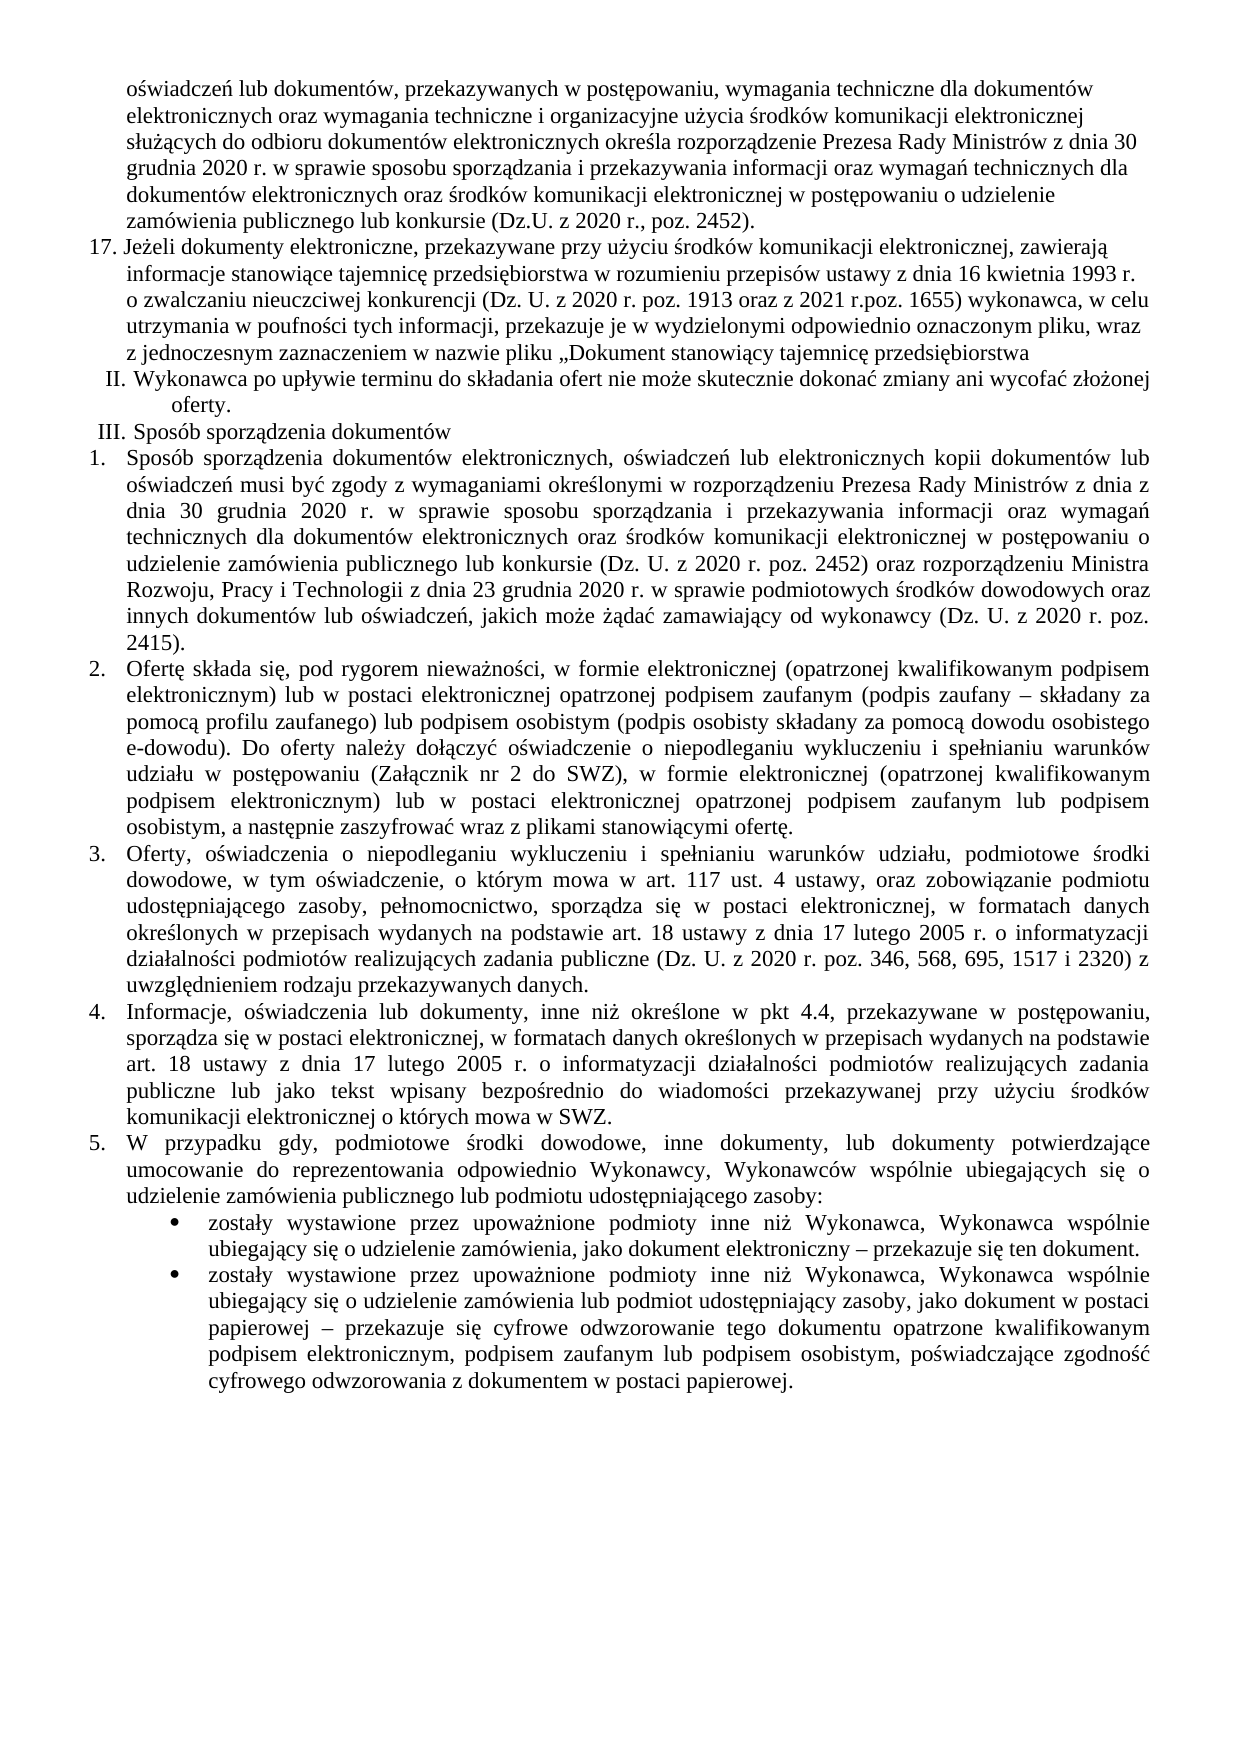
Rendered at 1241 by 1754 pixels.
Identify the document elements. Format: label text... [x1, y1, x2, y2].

text 2. Ofertę składa się, pod rygorem nieważności, w formie elektronicznej (opatrzonej kwalifikowanym podpisem elektronicznym) lub w postaci elektronicznej opatrzonej podpisem zaufanym (podpis zaufany – składany za pomocą profilu zaufanego) lub podpisem osobistym (podpis osobisty składany za pomocą dowodu osobistego e-dowodu). Do oferty należy dołączyć oświadczenie o niepodleganiu wykluczeniu i spełnianiu warunków udziału w postępowaniu (Załącznik nr 2 do SWZ), w formie elektronicznej (opatrzonej kwalifikowanym podpisem elektronicznym) lub w postaci elektronicznej opatrzonej podpisem zaufanym lub podpisem osobistym, a następnie zaszyfrować wraz z plikami stanowiącymi ofertę. [89, 655, 1151, 839]
text 17. Jeżeli dokumenty elektroniczne, przekazywane przy użyciu środków komunikacji elektronicznej, zawierają informacje stanowiące tajemnicę przedsiębiorstwa w rozumieniu przepisów ustawy z dnia 16 kwietnia 1993 r. o zwalczaniu nieuczciwej konkurencji (Dz. U. z 2020 r. poz. 1913 oraz z 2021 r.poz. 1655) wykonawca, w celu utrzymania w poufności tych informacji, przekazuje je w wydzielonymi odpowiednio oznaczonym pliku, wraz z jednoczesnym zaznaczeniem w nazwie pliku „Dokument stanowiący tajemnicę przedsiębiorstwa [89, 233, 1151, 365]
list zostały wystawione przez upoważnione podmioty inne niż Wykonawca, Wykonawca wspólnie ubiegający się o udzielenie zamówienia, jako dokument elektroniczny – przekazuje się ten dokument. [171, 1208, 1151, 1261]
text 4. Informacje, oświadczenia lub dokumenty, inne niż określone w pkt 4.4, przekazywane w postępowaniu, sporządza się w postaci elektronicznej, w formatach danych określonych w przepisach wydanych na podstawie art. 18 ustawy z dnia 17 lutego 2005 r. o informatyzacji działalności podmiotów realizujących zadania publiczne lub jako tekst wpisany bezpośrednio do wiadomości przekazywanej przy użyciu środków komunikacji elektronicznej o których mowa w SWZ. [89, 998, 1151, 1129]
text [89, 75, 1151, 233]
list Wykonawca po upływie terminu do składania ofert nie może skutecznie dokonać zmiany ani wycofać złożonej oferty. [126, 365, 1151, 418]
text 5. W przypadku gdy, podmiotowe środki dowodowe, inne dokumenty, lub dokumenty potwierdzające umocowanie do reprezentowania odpowiednio Wykonawcy, Wykonawców wspólnie ubiegających się o udzielenie zamówienia publicznego lub podmiotu udostępniającego zasoby: [89, 1129, 1151, 1208]
list Sposób sporządzenia dokumentów [126, 418, 1151, 444]
list zostały wystawione przez upoważnione podmioty inne niż Wykonawca, Wykonawca wspólnie ubiegający się o udzielenie zamówienia lub podmiot udostępniający zasoby, jako dokument w postaci papierowej – przekazuje się cyfrowe odwzorowanie tego dokumentu opatrzone kwalifikowanym podpisem elektronicznym, podpisem zaufanym lub podpisem osobistym, poświadczające zgodność cyfrowego odwzorowania z dokumentem w postaci papierowej. [171, 1261, 1151, 1393]
text 3. Oferty, oświadczenia o niepodleganiu wykluczeniu i spełnianiu warunków udziału, podmiotowe środki dowodowe, w tym oświadczenie, o którym mowa w art. 117 ust. 4 ustawy, oraz zobowiązanie podmiotu udostępniającego zasoby, pełnomocnictwo, sporządza się w postaci elektronicznej, w formatach danych określonych w przepisach wydanych na podstawie art. 18 ustawy z dnia 17 lutego 2005 r. o informatyzacji działalności podmiotów realizujących zadania publiczne (Dz. U. z 2020 r. poz. 346, 568, 695, 1517 i 2320) z uwzględnieniem rodzaju przekazywanych danych. [89, 839, 1151, 998]
text 1. Sposób sporządzenia dokumentów elektronicznych, oświadczeń lub elektronicznych kopii dokumentów lub oświadczeń musi być zgody z wymaganiami określonymi w rozporządzeniu Prezesa Rady Ministrów z dnia z dnia 30 grudnia 2020 r. w sprawie sposobu sporządzania i przekazywania informacji oraz wymagań technicznych dla dokumentów elektronicznych oraz środków komunikacji elektronicznej w postępowaniu o udzielenie zamówienia publicznego lub konkursie (Dz. U. z 2020 r. poz. 2452) oraz rozporządzeniu Ministra Rozwoju, Pracy i Technologii z dnia 23 grudnia 2020 r. w sprawie podmiotowych środków dowodowych oraz innych dokumentów lub oświadczeń, jakich może żądać zamawiający od wykonawcy (Dz. U. z 2020 r. poz. 2415). [89, 444, 1151, 655]
